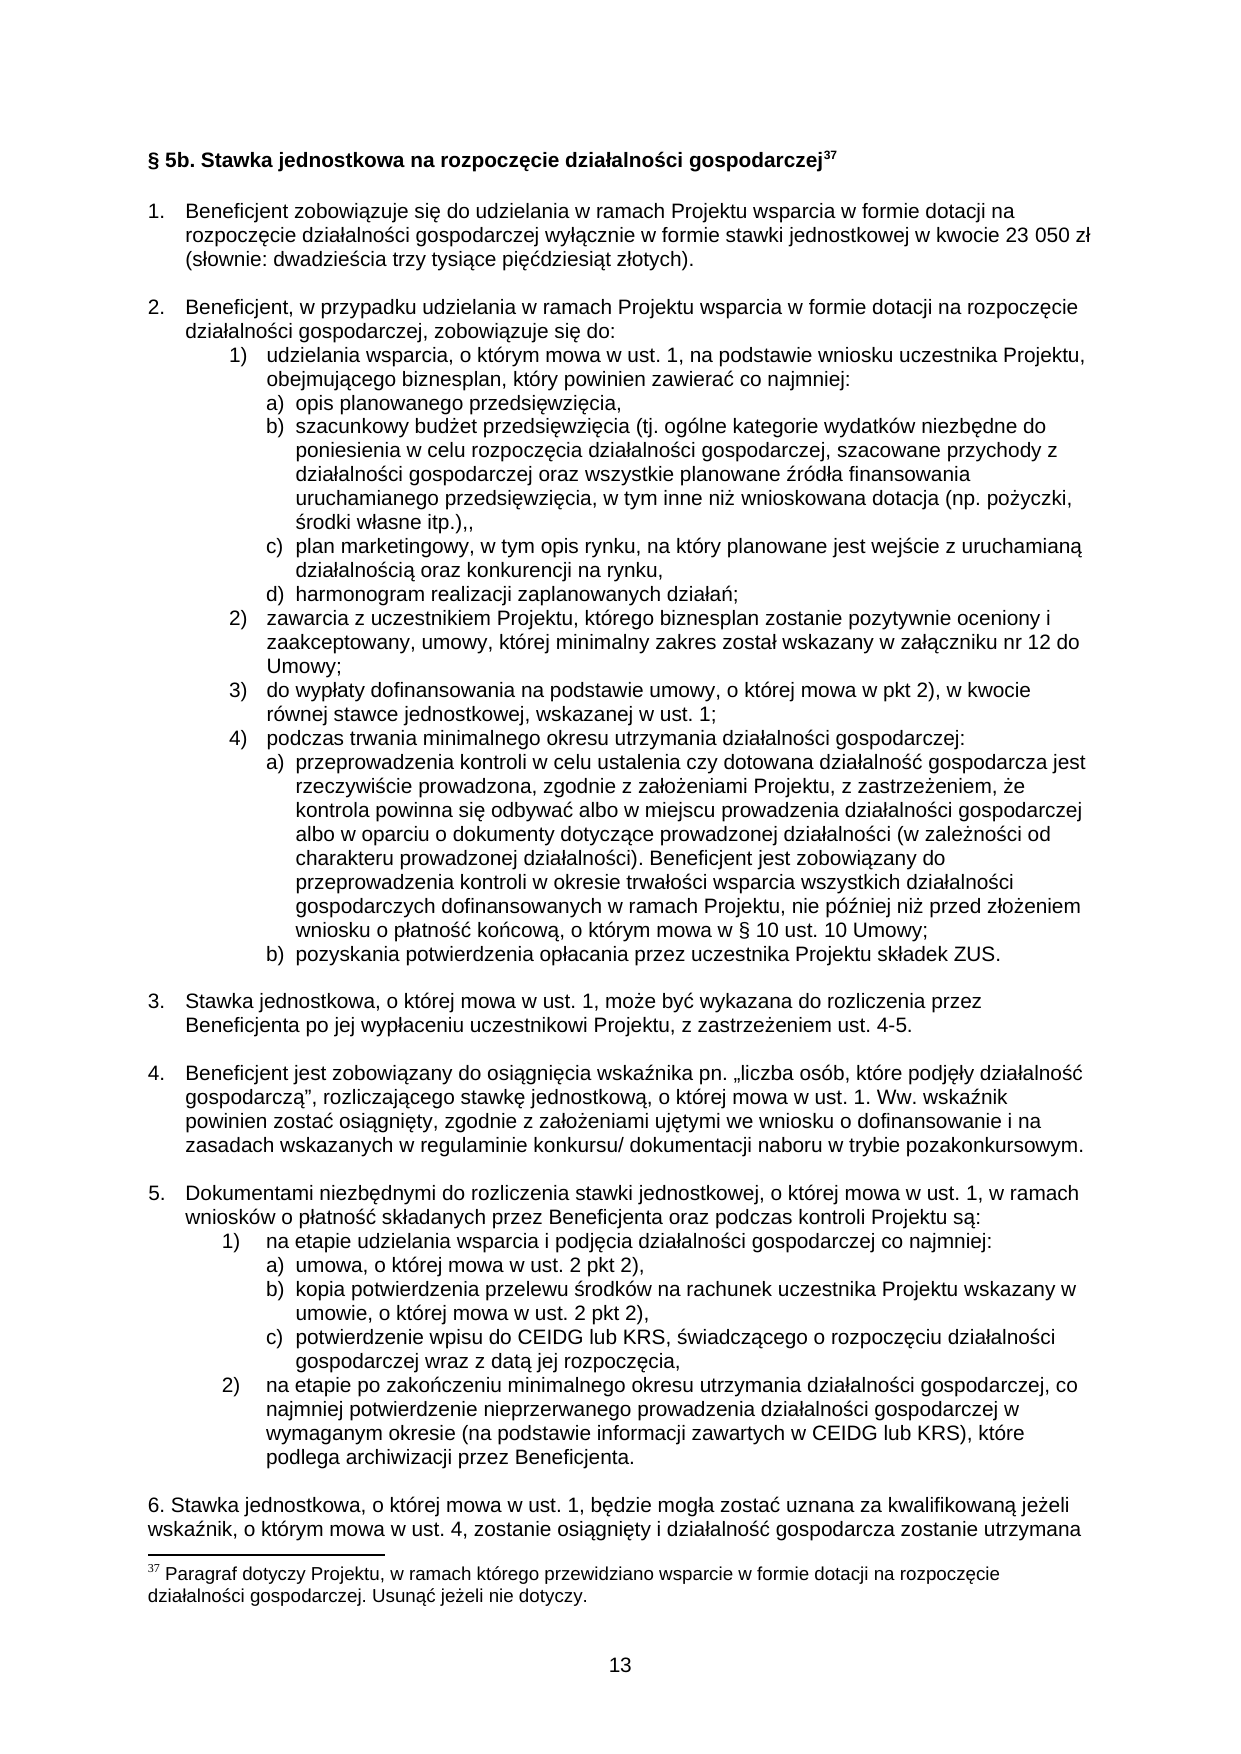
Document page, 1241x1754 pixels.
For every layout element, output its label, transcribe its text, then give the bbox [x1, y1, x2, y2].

list Beneficjent, w przypadku udzielania w ramach Projektu wsparcia w formie dotacji na rozpoczęcie działalności gospodarczej, zobowiązuje się do: [148, 294, 1092, 342]
list Beneficjent zobowiązuje się do udzielania w ramach Projektu wsparcia w formie dotacji na rozpoczęcie działalności gospodarczej wyłącznie w formie stawki jednostkowej w kwocie 23 050 zł (słownie: dwadzieścia trzy tysiące pięćdziesiąt złotych). [148, 199, 1092, 271]
list kopia potwierdzenia przelewu środków na rachunek uczestnika Projektu wskazany w umowie, o której mowa w ust. 2 pkt 2), [266, 1277, 1092, 1325]
list Beneficjent jest zobowiązany do osiągnięcia wskaźnika pn. „liczba osób, które podjęły działalność gospodarczą”, rozliczającego stawkę jednostkową, o której mowa w ust. 1. Ww. wskaźnik powinien zostać osiągnięty, zgodnie z założeniami ujętymi we wniosku o dofinansowanie i na zasadach wskazanych w regulaminie konkursu/ dokumentacji naboru w trybie pozakonkursowym. [148, 1061, 1092, 1157]
list podczas trwania minimalnego okresu utrzymania działalności gospodarczej: [229, 726, 1092, 750]
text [148, 1492, 1092, 1540]
list umowa, o której mowa w ust. 2 pkt 2), [266, 1253, 1092, 1277]
list potwierdzenie wpisu do CEIDG lub KRS, świadczącego o rozpoczęciu działalności gospodarczej wraz z datą jej rozpoczęcia, [266, 1325, 1092, 1373]
list do wypłaty dofinansowania na podstawie umowy, o której mowa w pkt 2), w kwocie równej stawce jednostkowej, wskazanej w ust. 1; [229, 678, 1092, 726]
list plan marketingowy, w tym opis rynku, na który planowane jest wejście z uruchamianą działalnością oraz konkurencji na rynku, [266, 534, 1092, 582]
list udzielania wsparcia, o którym mowa w ust. 1, na podstawie wniosku uczestnika Projektu, obejmującego biznesplan, który powinien zawierać co najmniej: [229, 342, 1092, 390]
list Stawka jednostkowa, o której mowa w ust. 1, może być wykazana do rozliczenia przez Beneficjenta po jej wypłaceniu uczestnikowi Projektu, z zastrzeżeniem ust. 4-5. [148, 989, 1092, 1037]
list na etapie po zakończeniu minimalnego okresu utrzymania działalności gospodarczej, co najmniej potwierdzenie nieprzerwanego prowadzenia działalności gospodarczej w wymaganym okresie (na podstawie informacji zawartych w CEIDG lub KRS), które podlega archiwizacji przez Beneficjenta. [222, 1373, 1092, 1468]
list opis planowanego przedsięwzięcia, [266, 390, 1092, 414]
list szacunkowy budżet przedsięwzięcia (tj. ogólne kategorie wydatków niezbędne do poniesienia w celu rozpoczęcia działalności gospodarczej, szacowane przychody z działalności gospodarczej oraz wszystkie planowane źródła finansowania uruchamianego przedsięwzięcia, w tym inne niż wnioskowana dotacja (np. pożyczki, środki własne itp.),, [266, 414, 1092, 534]
list przeprowadzenia kontroli w celu ustalenia czy dotowana działalność gospodarcza jest rzeczywiście prowadzona, zgodnie z założeniami Projektu, z zastrzeżeniem, że kontrola powinna się odbywać albo w miejscu prowadzenia działalności gospodarczej albo w oparciu o dokumenty dotyczące prowadzonej działalności (w zależności od charakteru prowadzonej działalności). Beneficjent jest zobowiązany do przeprowadzenia kontroli w okresie trwałości wsparcia wszystkich działalności gospodarczych dofinansowanych w ramach Projektu, nie później niż przed złożeniem wniosku o płatność końcową, o którym mowa w § 10 ust. 10 Umowy; [266, 750, 1092, 941]
list Dokumentami niezbędnymi do rozliczenia stawki jednostkowej, o której mowa w ust. 1, w ramach wniosków o płatność składanych przez Beneficjenta oraz podczas kontroli Projektu są: [148, 1181, 1092, 1229]
list na etapie udzielania wsparcia i podjęcia działalności gospodarczej co najmniej: [222, 1229, 1092, 1253]
list harmonogram realizacji zaplanowanych działań; [266, 582, 1092, 606]
list zawarcia z uczestnikiem Projektu, którego biznesplan zostanie pozytywnie oceniony i zaakceptowany, umowy, której minimalny zakres został wskazany w załączniku nr 12 do Umowy; [229, 606, 1092, 678]
subtitle § 5b. Stawka jednostkowa na rozpoczęcie działalności gospodarczej [148, 148, 1092, 172]
list pozyskania potwierdzenia opłacania przez uczestnika Projektu składek ZUS. [266, 941, 1092, 965]
